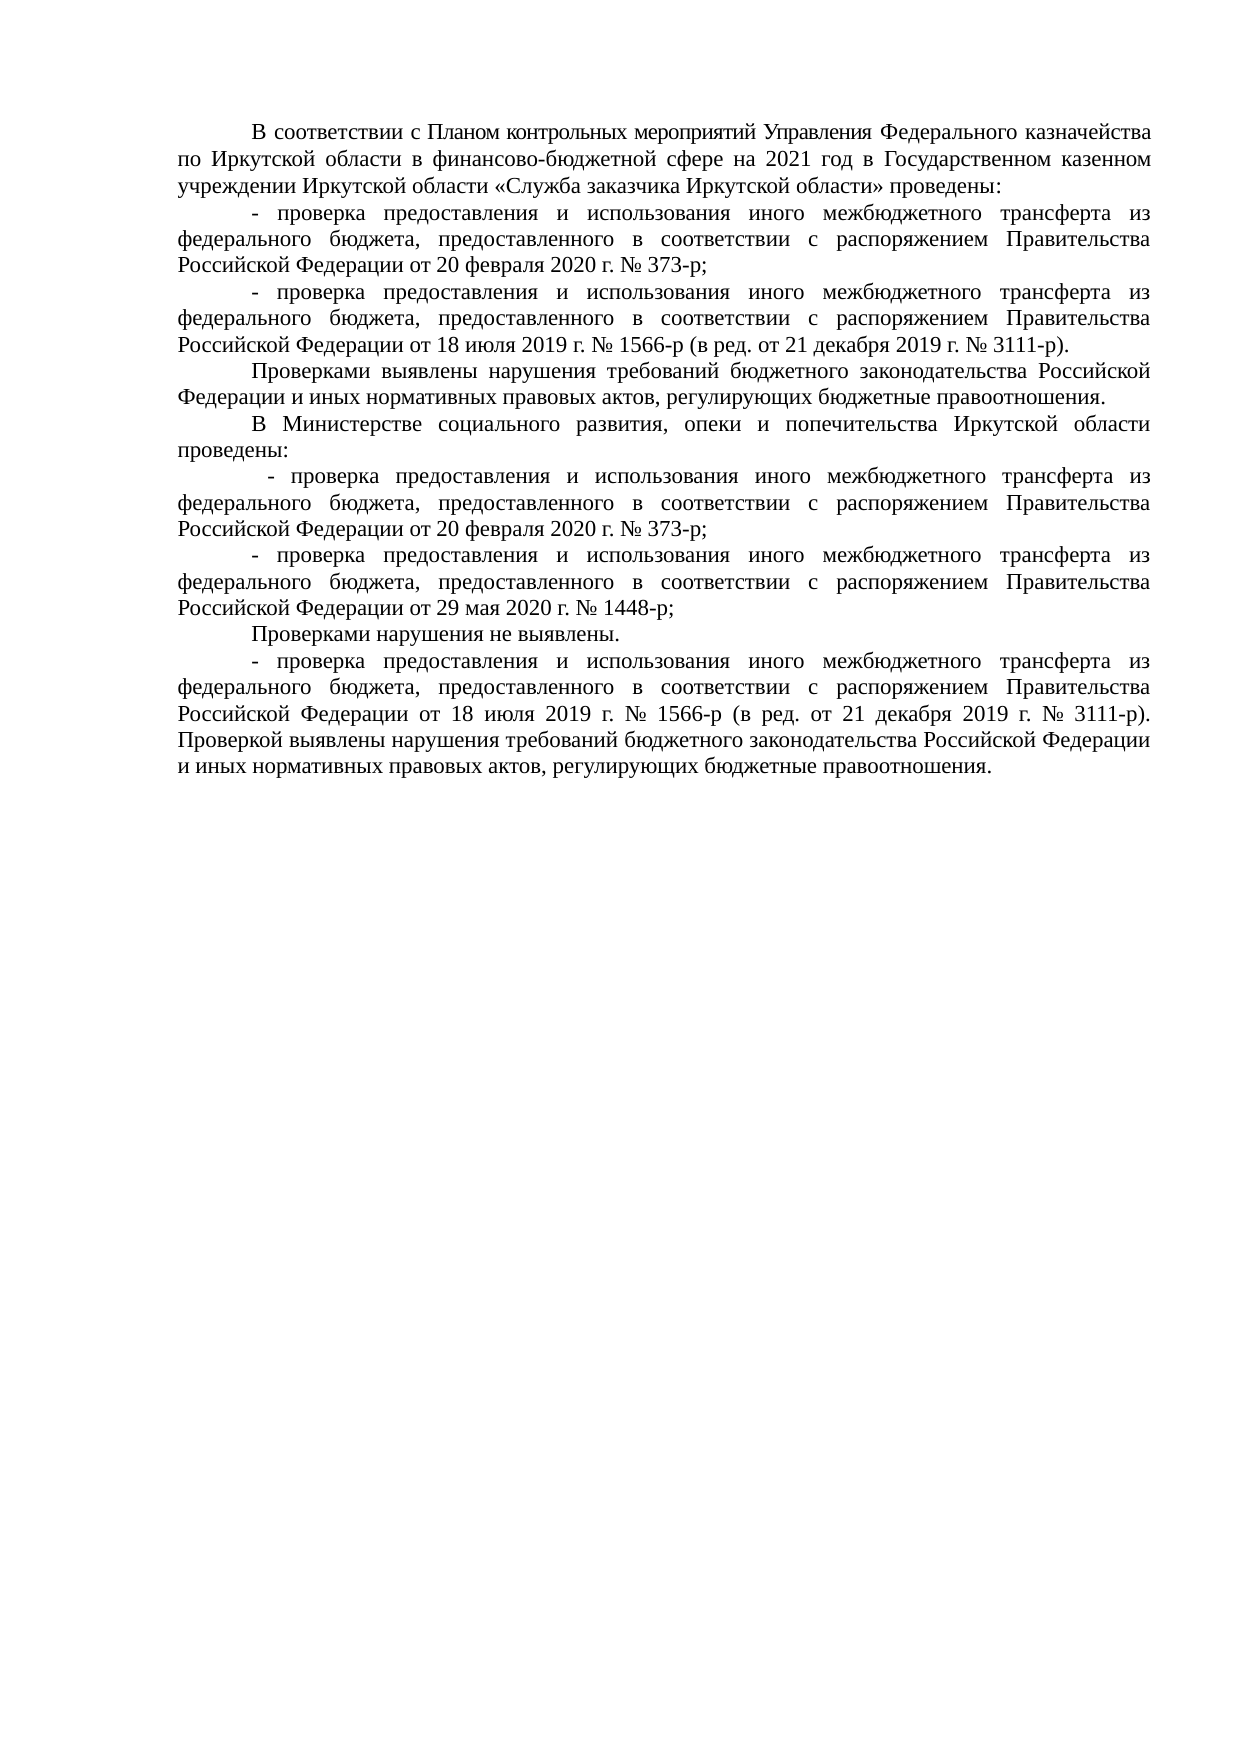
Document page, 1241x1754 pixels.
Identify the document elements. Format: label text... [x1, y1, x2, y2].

text Проверками нарушения не выявлены. [177, 621, 1152, 647]
text - проверка предоставления и использования иного межбюджетного трансферта из федерального бюджета, предоставленного в соответствии с распоряжением Правительства Российской Федерации от 20 февраля 2020 г. № 373-р; [177, 462, 1152, 541]
text - проверка предоставления и использования иного межбюджетного трансферта из федерального бюджета, предоставленного в соответствии с распоряжением Правительства Российской Федерации от 18 июля 2019 г. № 1566-р (в ред. от 21 декабря 2019 г. № 3111-р). Проверкой выявлены нарушения требований бюджетного законодательства Российской Федерации и иных нормативных правовых актов, регулирующих бюджетные правоотношения. [177, 647, 1152, 779]
text Проверками выявлены нарушения требований бюджетного законодательства Российской Федерации и иных нормативных правовых актов, регулирующих бюджетные правоотношения. [177, 357, 1152, 410]
text В Министерстве социального развития, опеки и попечительства Иркутской области проведены: [177, 410, 1152, 462]
text - проверка предоставления и использования иного межбюджетного трансферта из федерального бюджета, предоставленного в соответствии с распоряжением Правительства Российской Федерации от 20 февраля 2020 г. № 373-р; [177, 199, 1152, 278]
text - проверка предоставления и использования иного межбюджетного трансферта из федерального бюджета, предоставленного в соответствии с распоряжением Правительства Российской Федерации от 18 июля 2019 г. № 1566-р (в ред. от 21 декабря 2019 г. № 3111-р). [177, 278, 1152, 357]
text - проверка предоставления и использования иного межбюджетного трансферта из федерального бюджета, предоставленного в соответствии с распоряжением Правительства Российской Федерации от 29 мая 2020 г. № 1448-р; [177, 541, 1152, 621]
text В соответствии с Планом контрольных мероприятий Управления Федерального казначейства по Иркутской области в финансово-бюджетной сфере на 2021 год в Государственном казенном учреждении Иркутской области «Служба заказчика Иркутской области» проведены: [177, 118, 1152, 199]
